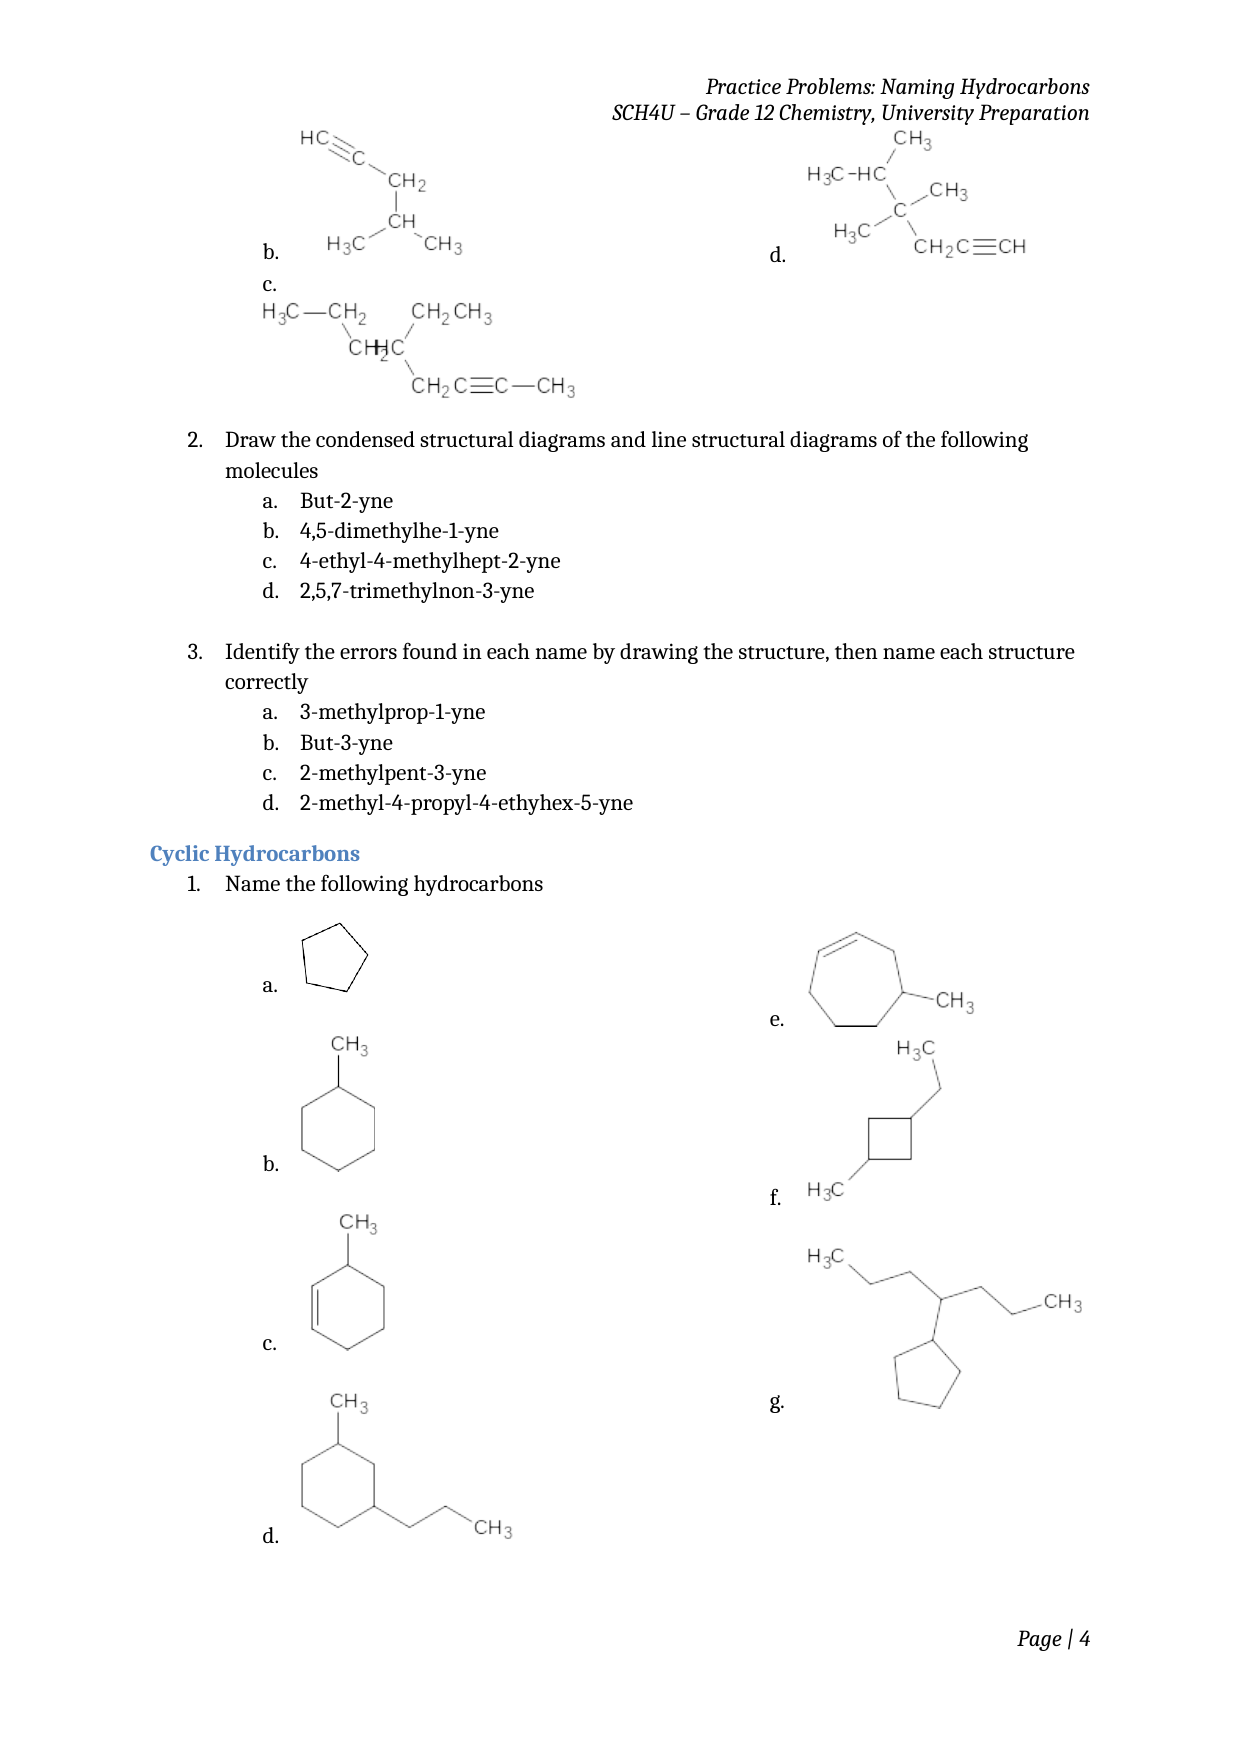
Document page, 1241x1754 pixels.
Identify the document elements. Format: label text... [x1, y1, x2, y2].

list 2-methyl-4-propyl-4-ethyhex-5-yne [262, 790, 1090, 816]
list Draw the condensed structural diagrams and line structural diagrams of the following molecules [187, 427, 1090, 484]
list But-2-yne [262, 488, 1090, 514]
list Name the following hydrocarbons [187, 871, 1090, 897]
list 2-methylpent-3-yne [262, 759, 1090, 786]
list But-3-yne [262, 729, 1090, 756]
subtitle Cyclic Hydrocarbons [150, 841, 1090, 867]
list 4-ethyl-4-methylhept-2-yne [262, 548, 1090, 574]
list Identify the errors found in each name by drawing the structure, then name each structure correctly [187, 639, 1090, 695]
list 4,5-dimethylhe-1-yne [262, 518, 1090, 544]
list 3-methylprop-1-yne [262, 699, 1090, 726]
list 2,5,7-trimethylnon-3-yne [262, 578, 1090, 605]
